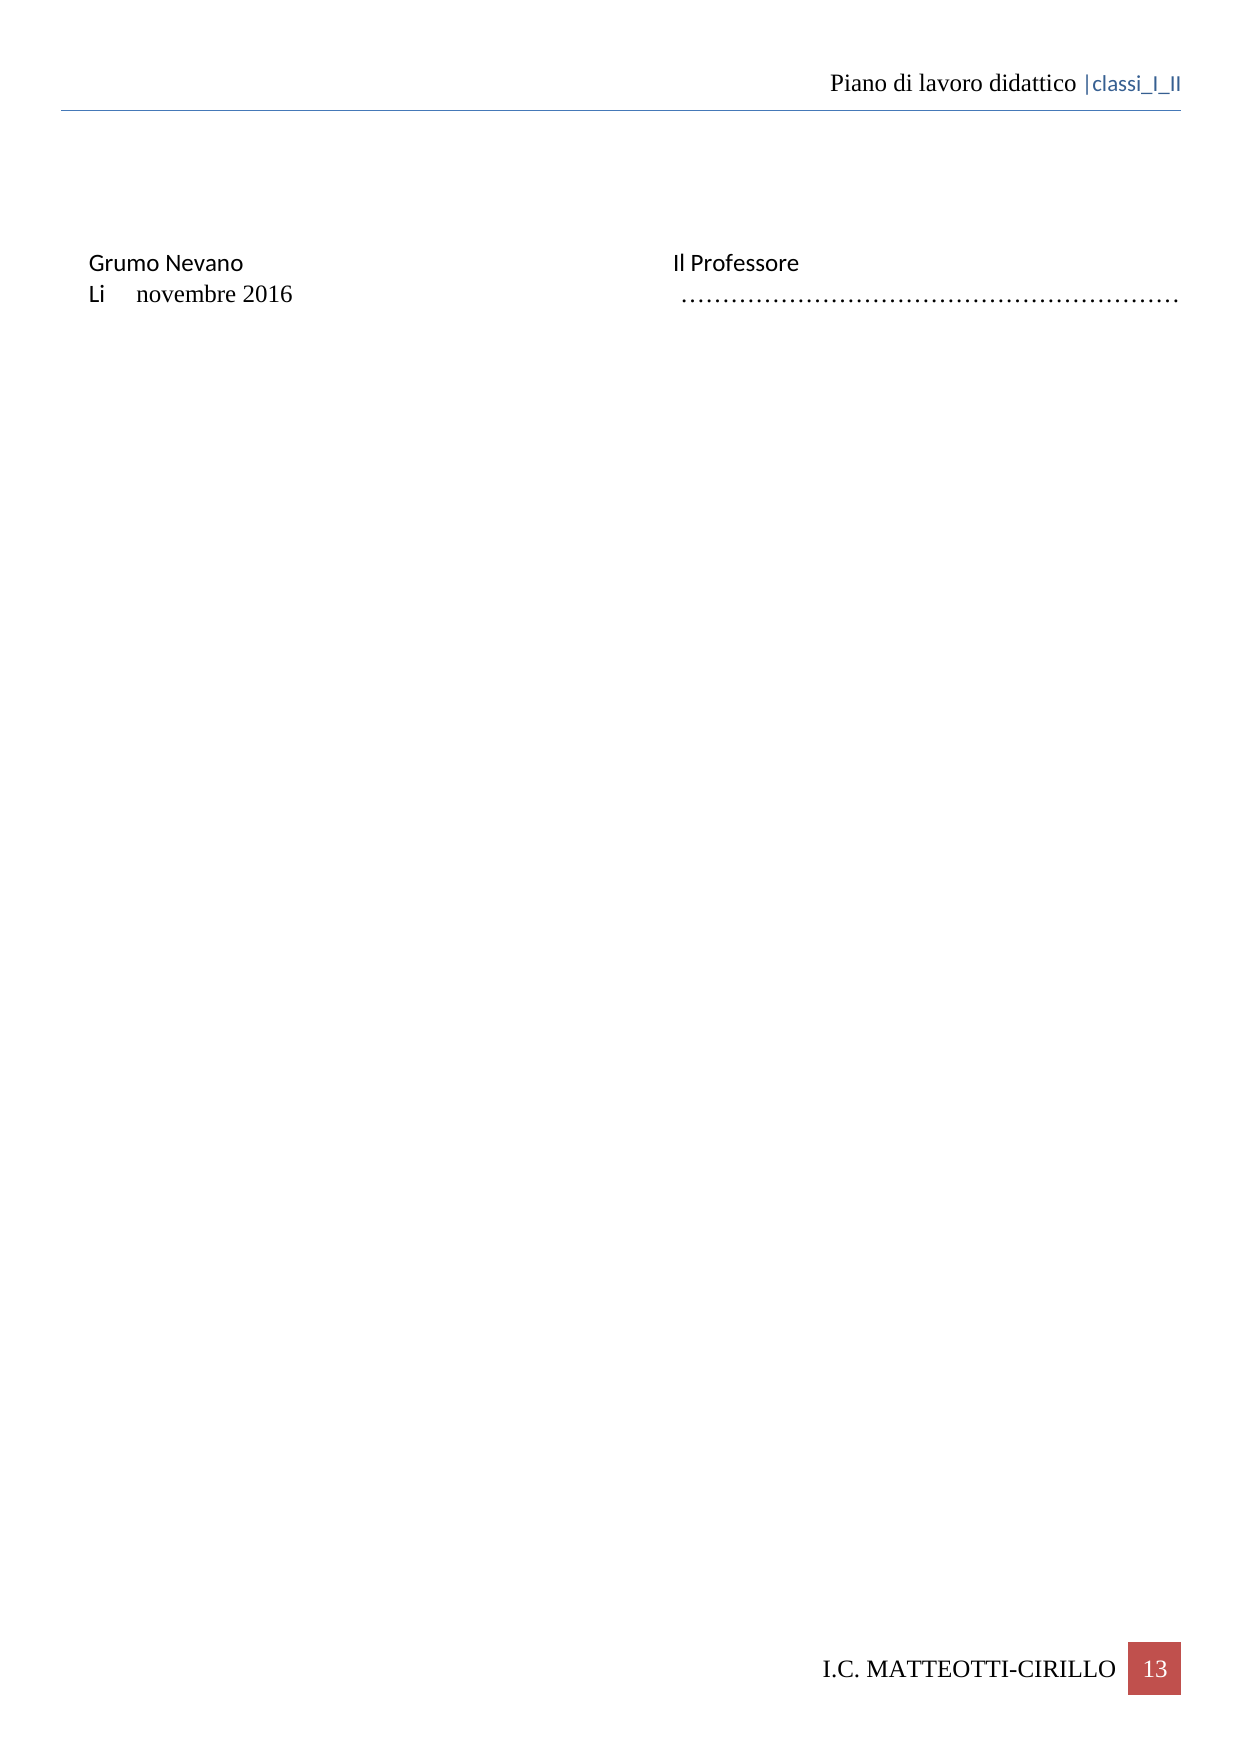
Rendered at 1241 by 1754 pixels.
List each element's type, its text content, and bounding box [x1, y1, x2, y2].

text Li novembre 2016 …………………………………………………… [89, 278, 1181, 308]
text Grumo Nevano Il Professore [89, 247, 1181, 278]
